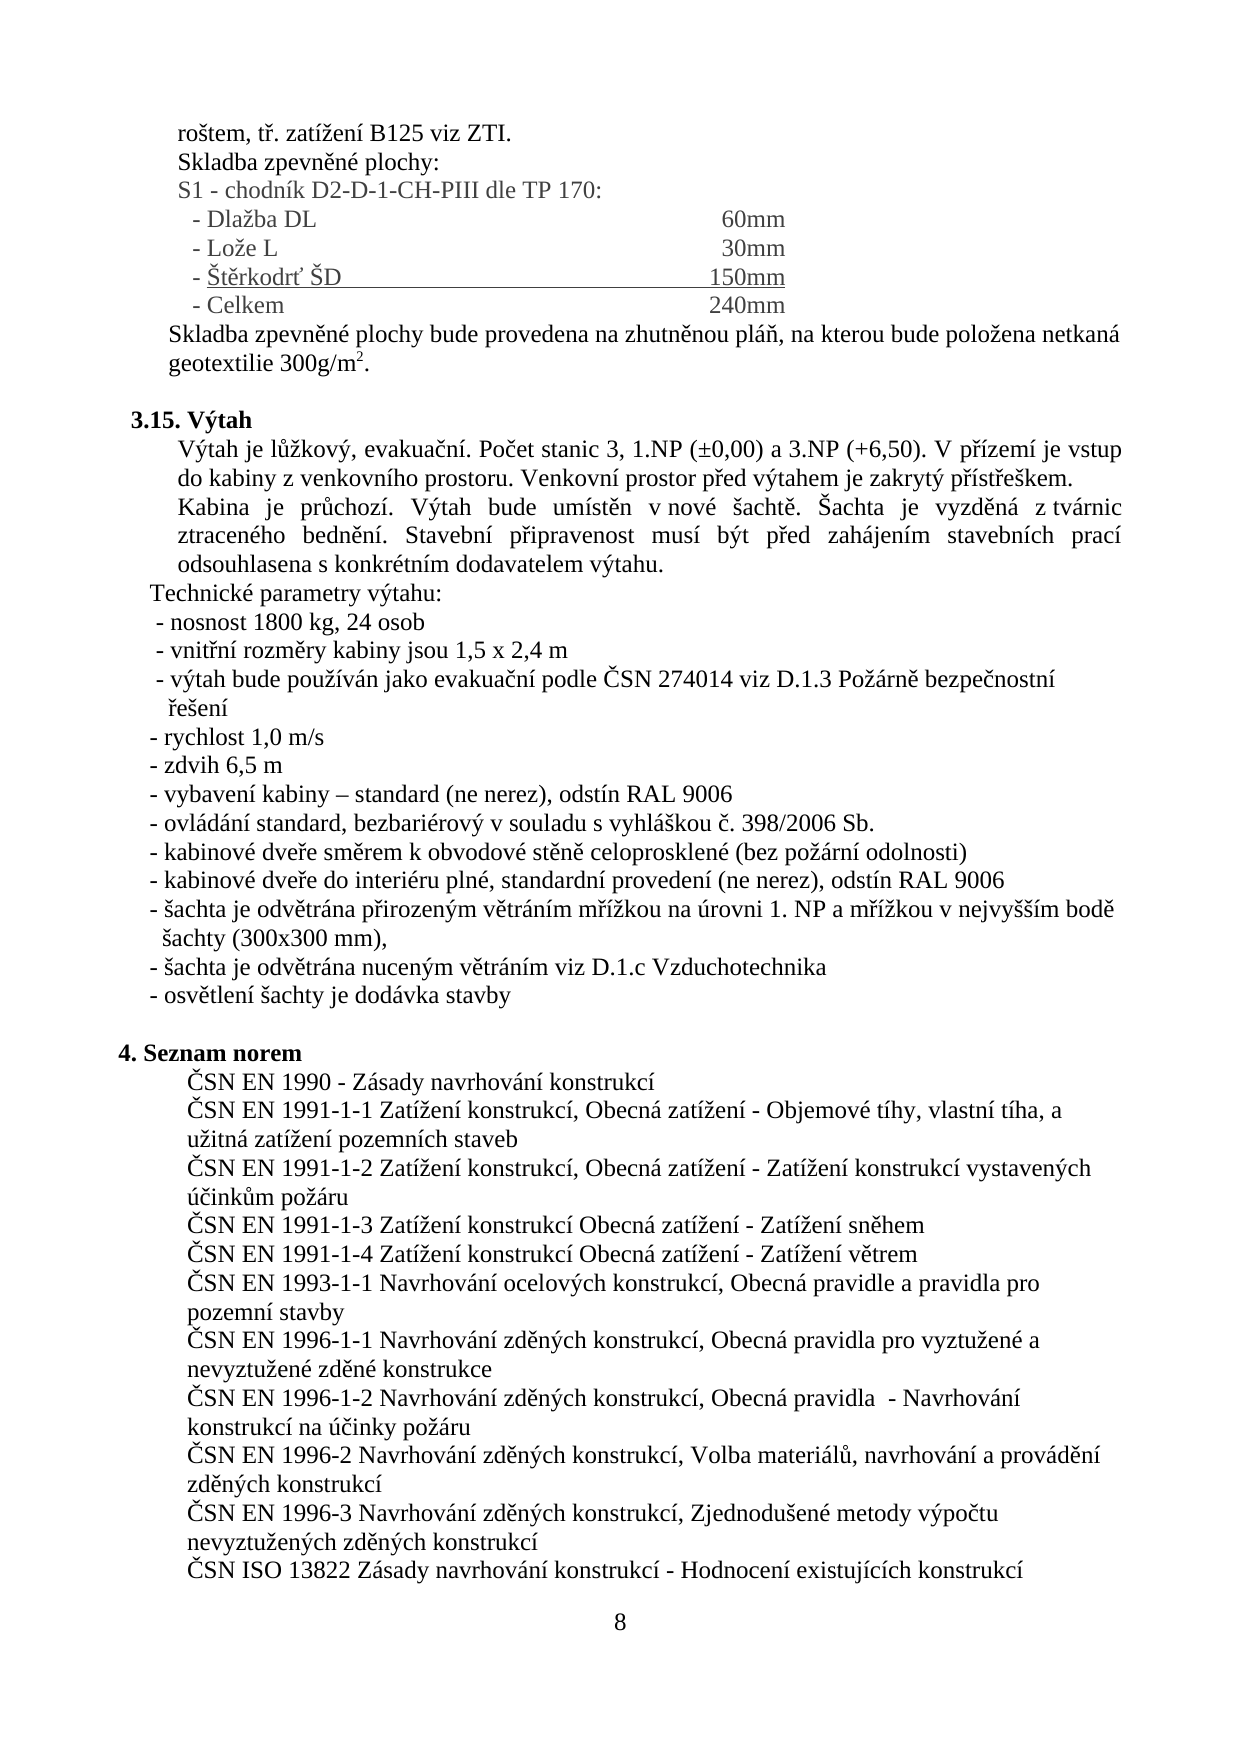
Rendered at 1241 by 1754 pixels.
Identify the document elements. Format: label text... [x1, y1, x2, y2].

text geotextilie 300g/m2. [118, 348, 1122, 377]
text řešení [118, 693, 1122, 722]
text - osvětlení šachty je dodávka stavby [118, 981, 1122, 1009]
text - kabinové dveře směrem k obvodové stěně celoprosklené (bez požární odolnosti) [118, 837, 1122, 866]
text - rychlost 1,0 m/s [118, 722, 1122, 751]
text ČSN EN 1996-1-2 Navrhování zděných konstrukcí, Obecná pravidla - Navrhování konstrukcí na účinky požáru [187, 1383, 1122, 1441]
text - vybavení kabiny – standard (ne nerez), odstín RAL 9006 [118, 779, 1122, 808]
text ČSN EN 1996-2 Navrhování zděných konstrukcí, Volba materiálů, navrhování a provádění zděných konstrukcí [187, 1441, 1122, 1498]
text ČSN EN 1991-1-1 Zatížení konstrukcí, Obecná zatížení - Objemové tíhy, vlastní tíha, a užitná zatížení pozemních staveb [187, 1096, 1122, 1153]
text - vnitřní rozměry kabiny jsou 1,5 x 2,4 m [156, 636, 1122, 664]
text 3.15. Výtah [118, 406, 1122, 434]
text 4. Seznam norem [118, 1038, 1122, 1067]
text - zdvih 6,5 m [118, 751, 1122, 779]
text Technické parametry výtahu: [118, 578, 1122, 607]
text - šachta je odvětrána nuceným větráním viz D.1.c Vzduchotechnika [149, 952, 1122, 981]
text ČSN ISO 13822 Zásady navrhování konstrukcí - Hodnocení existujících konstrukcí [187, 1556, 1122, 1584]
subtitle S1 - chodník D2-D-1-CH-PIII dle TP 170: [177, 176, 1122, 204]
text ČSN EN 1991-1-3 Zatížení konstrukcí Obecná zatížení - Zatížení sněhem [118, 1211, 1122, 1239]
text Výtah je lůžkový, evakuační. Počet stanic 3, 1.NP (±0,00) a 3.NP (+6,50). V přízemí je vstup do kabiny z venkovního prostoru. Venkovní prostor před výtahem je zakrytý přístřeškem. [177, 434, 1122, 492]
text - ovládání standard, bezbariérový v souladu s vyhláškou č. 398/2006 Sb. [118, 808, 1122, 837]
text ČSN EN 1996-1-1 Navrhování zděných konstrukcí, Obecná pravidla pro vyztužené a nevyztužené zděné konstrukce [187, 1326, 1122, 1383]
subtitle - Lože L 30mm [177, 233, 1122, 262]
text - šachta je odvětrána přirozeným větráním mřížkou na úrovni 1. NP a mřížkou v nejvyšším bodě [118, 894, 1122, 923]
text ČSN EN 1993-1-1 Navrhování ocelových konstrukcí, Obecná pravidle a pravidla pro pozemní stavby [187, 1268, 1122, 1326]
text ČSN EN 1991-1-4 Zatížení konstrukcí Obecná zatížení - Zatížení větrem [118, 1239, 1122, 1268]
text ČSN EN 1996-3 Navrhování zděných konstrukcí, Zjednodušené metody výpočtu nevyztužených zděných konstrukcí [187, 1498, 1122, 1556]
text - nosnost 1800 kg, 24 osob [118, 607, 1122, 636]
text ČSN EN 1990 - Zásady navrhování konstrukcí [187, 1067, 1122, 1096]
text - výtah bude používán jako evakuační podle ČSN 274014 viz D.1.3 Požárně bezpečnostní [118, 664, 1122, 693]
text Kabina je průchozí. Výtah bude umístěn v nové šachtě. Šachta je vyzděná z tvárnic ztraceného bednění. Stavební připravenost musí být před zahájením stavebních prací odsouhlasena s konkrétním dodavatelem výtahu. [177, 492, 1122, 578]
subtitle - Štěrkodrť ŠD 150mm [177, 262, 1122, 291]
subtitle - Celkem 240mm [177, 291, 1122, 319]
text Skladba zpevněné plochy bude provedena na zhutněnou pláň, na kterou bude položena netkaná [118, 319, 1122, 348]
text - kabinové dveře do interiéru plné, standardní provedení (ne nerez), odstín RAL 9006 [118, 866, 1122, 894]
subtitle - Dlažba DL 60mm [177, 204, 1122, 233]
text šachty (300x300 mm), [118, 923, 1122, 952]
text Skladba zpevněné plochy: [177, 147, 1122, 176]
text ČSN EN 1991-1-2 Zatížení konstrukcí, Obecná zatížení - Zatížení konstrukcí vystavených účinkům požáru [187, 1153, 1122, 1211]
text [177, 118, 1122, 147]
